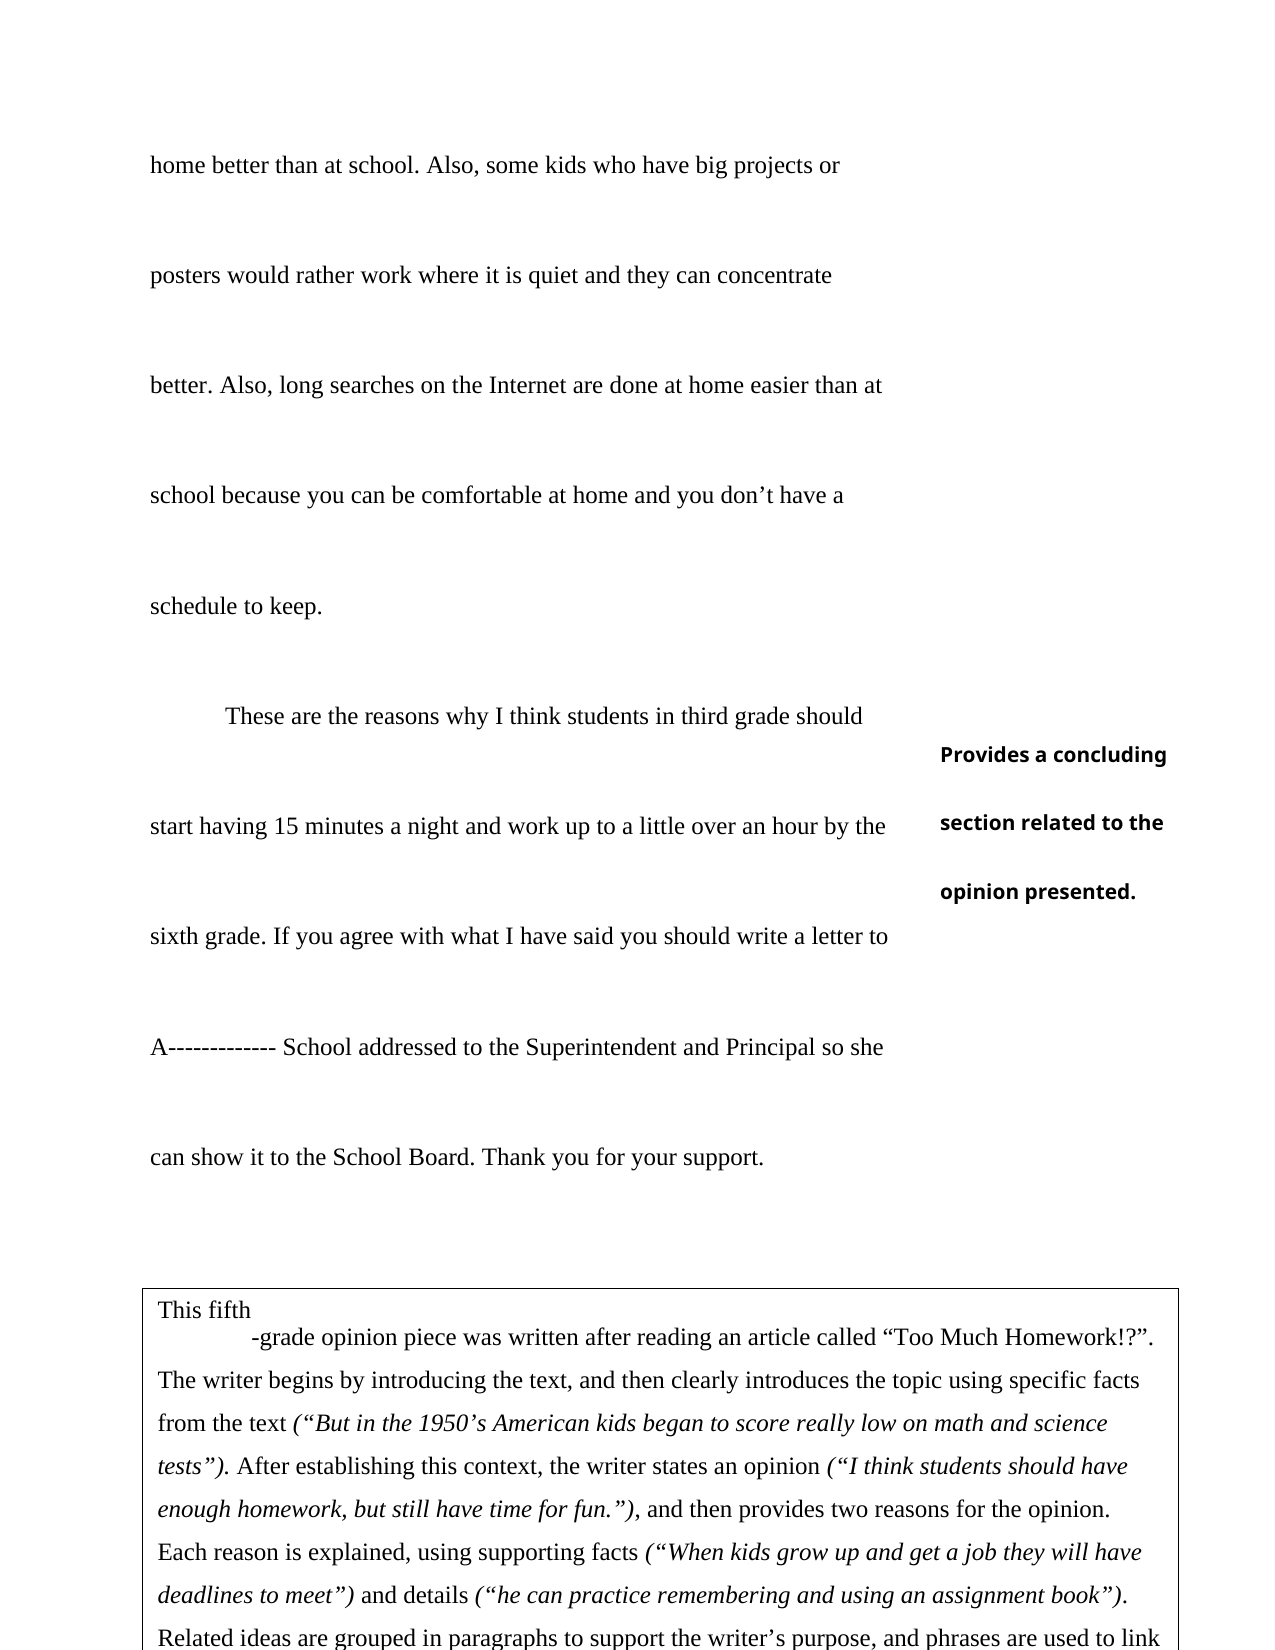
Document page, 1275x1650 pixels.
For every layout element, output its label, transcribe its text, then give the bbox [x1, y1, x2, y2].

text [150, 150, 900, 646]
text These are the reasons why I think students in third grade should start having 15 minutes a night and work up to a little over an hour by the sixth grade. If you agree with what I have said you should write a letter to A------------- School addressed to the Superintendent and Principal so she can show it to the School Board. Thank you for your support. [150, 701, 900, 1197]
